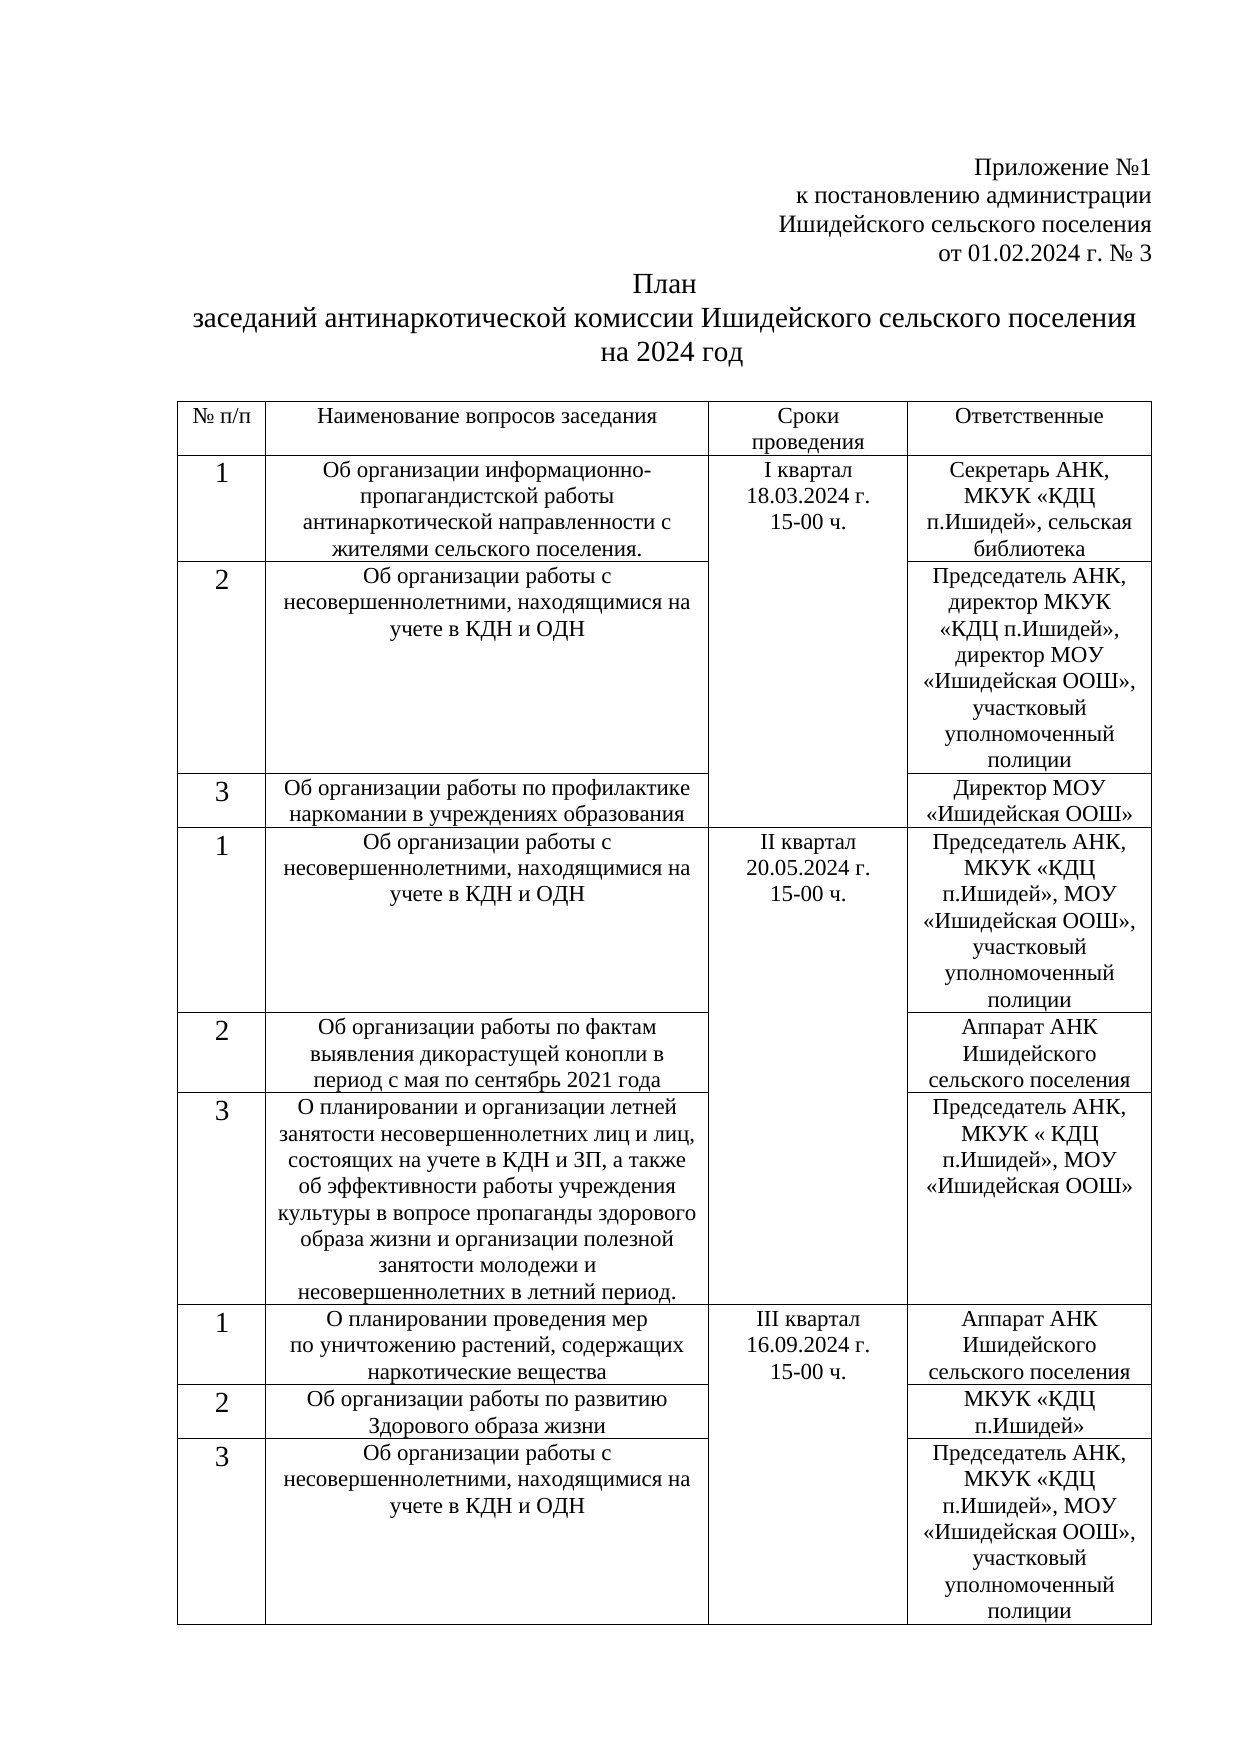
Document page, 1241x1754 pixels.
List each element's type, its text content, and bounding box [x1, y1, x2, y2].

table_cell 2 [178, 562, 265, 773]
table_cell Председатель АНК, МКУК « КДЦ п.Ишидей», МОУ «Ишидейская ООШ» [908, 1093, 1151, 1304]
table_cell Директор МОУ «Ишидейская ООШ» [908, 774, 1151, 827]
table_cell 2 [178, 1013, 265, 1092]
table_cell Об организации работы с несовершеннолетними, находящимися на учете в КДН и ОДН [266, 828, 708, 1012]
table_cell Об организации работы по фактам выявления дикорастущей конопли в период с мая по сентябрь 2021 года [266, 1013, 708, 1092]
table_cell Об организации работы по профилактике наркомании в учреждениях образования [266, 774, 708, 827]
table_cell Об организации работы по развитию Здорового образа жизни [266, 1385, 708, 1438]
table_cell 1 [178, 1305, 265, 1384]
table_cell О планировании и организации летней занятости несовершеннолетних лиц и лиц, состоящих на учете в КДН и ЗП, а также об эффективности работы учреждения культуры в вопросе пропаганды здорового образа жизни и организации полезной занятости молодежи и несовершеннолетних в летний период. [266, 1093, 708, 1304]
text от 01.02.2024 г. № 3 [177, 238, 1152, 267]
table_cell I квартал 18.03.2024 г. 15-00 ч. [709, 456, 907, 827]
text на 2024 год [177, 334, 1152, 367]
table_header Сроки проведения [709, 402, 907, 454]
text Ишидейского сельского поселения [177, 209, 1152, 238]
table_header Наименование вопросов заседания [266, 402, 708, 454]
table_cell Аппарат АНК Ишидейского сельского поселения [908, 1305, 1151, 1384]
table_cell Об организации работы с несовершеннолетними, находящимися на учете в КДН и ОДН [266, 562, 708, 773]
table_cell Секретарь АНК, МКУК «КДЦ п.Ишидей», сельская библиотека [908, 456, 1151, 561]
table_cell 3 [178, 774, 265, 827]
table_cell Председатель АНК, директор МКУК «КДЦ п.Ишидей», директор МОУ «Ишидейская ООШ», участковый уполномоченный полиции [908, 562, 1151, 773]
table_cell О планировании проведения мер по уничтожению растений, содержащих наркотические вещества [266, 1305, 708, 1384]
table_cell III квартал 16.09.2024 г. 15-00 ч. [709, 1305, 907, 1623]
table_cell 1 [178, 456, 265, 561]
table_cell МКУК «КДЦ п.Ишидей» [908, 1385, 1151, 1438]
table_cell Аппарат АНК Ишидейского сельского поселения [908, 1013, 1151, 1092]
table_cell II квартал 20.05.2024 г. 15-00 ч. [709, 828, 907, 1304]
table_cell 2 [178, 1385, 265, 1438]
table_cell 3 [178, 1093, 265, 1304]
text к постановлению администрации [177, 180, 1152, 209]
text Приложение №1 [177, 118, 1152, 180]
table_header Ответственные [908, 402, 1151, 454]
table_cell Председатель АНК, МКУК «КДЦ п.Ишидей», МОУ «Ишидейская ООШ», участковый уполномоченный полиции [908, 1439, 1151, 1623]
table_cell Об организации информационно-пропагандистской работы антинаркотической направленности с жителями сельского поселения. [266, 456, 708, 561]
text План [177, 267, 1152, 300]
table_cell Председатель АНК, МКУК «КДЦ п.Ишидей», МОУ «Ишидейская ООШ», участковый уполномоченный полиции [908, 828, 1151, 1012]
text заседаний антинаркотической комиссии Ишидейского сельского поселения [177, 300, 1152, 334]
table_cell Об организации работы с несовершеннолетними, находящимися на учете в КДН и ОДН [266, 1439, 708, 1623]
table_cell 1 [178, 828, 265, 1012]
table_header № п/п [178, 402, 265, 454]
table_cell 3 [178, 1439, 265, 1623]
